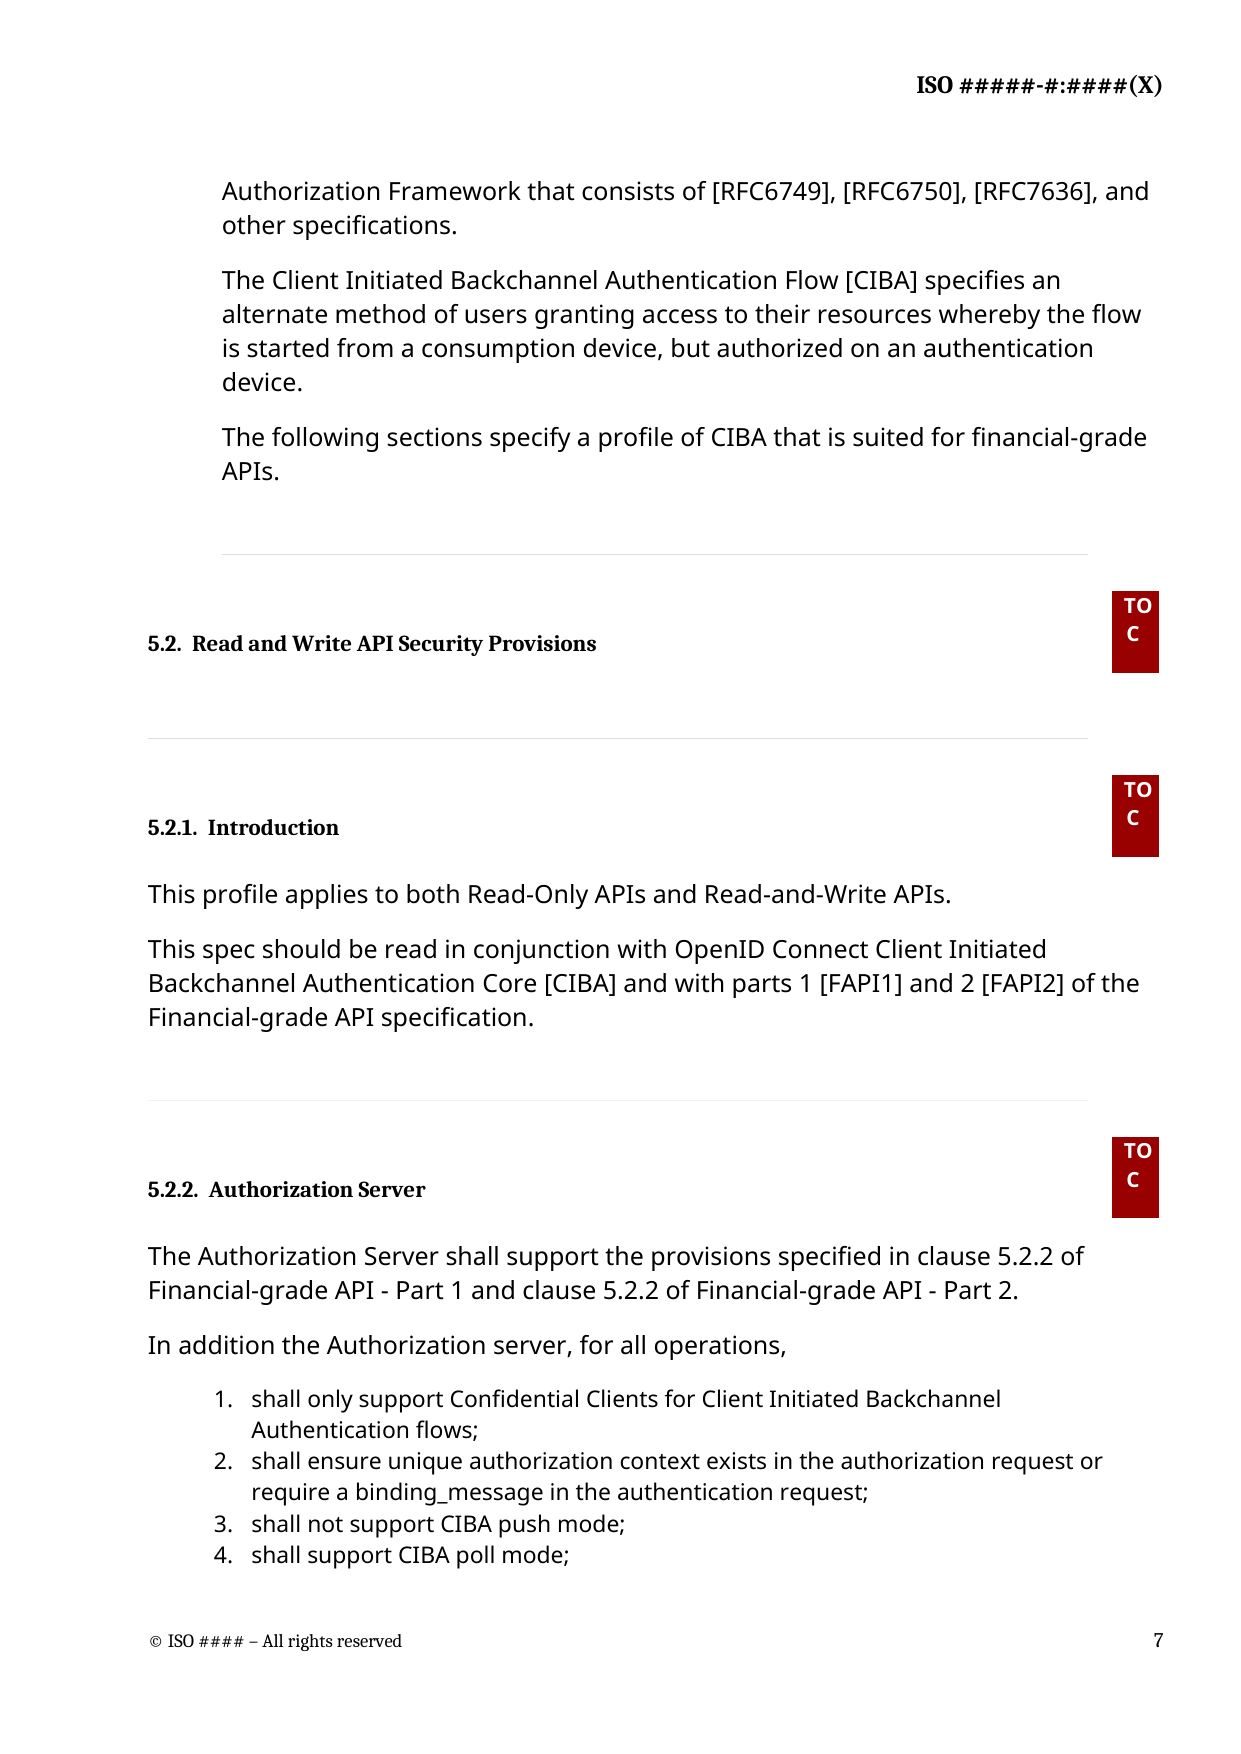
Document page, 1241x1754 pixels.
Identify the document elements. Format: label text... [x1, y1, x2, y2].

text The Authorization Server shall support the provisions specified in clause 5.2.2 of Financial-grade API - Part 1 and clause 5.2.2 of Financial-grade API - Part 2. [148, 1239, 1163, 1307]
table_header TOC [1112, 775, 1159, 857]
list shall only support Confidential Clients for Client Initiated Backchannel Authentication flows; [214, 1382, 1113, 1445]
text The Client Initiated Backchannel Authentication Flow [CIBA] specifies an alternate method of users granting access to their resources whereby the flow is started from a consumption device, but authorized on an authentication device. [222, 263, 1163, 399]
subtitle 5.2.2. Authorization Server [148, 1177, 1112, 1203]
list shall ensure unique authorization context exists in the authorization request or require a binding_message in the authentication request; [214, 1445, 1113, 1507]
text The following sections specify a profile of CIBA that is suited for financial-grade APIs. [222, 420, 1163, 488]
list shall support CIBA poll mode; [214, 1539, 1113, 1570]
text In addition the Authorization server, for all operations, [148, 1328, 1163, 1362]
subtitle 5.2.1. Introduction [148, 815, 1112, 841]
text This profile applies to both Read-Only APIs and Read-and-Write APIs. [148, 877, 1163, 911]
list shall not support CIBA push mode; [214, 1507, 1113, 1539]
text This spec should be read in conjunction with OpenID Connect Client Initiated Backchannel Authentication Core [CIBA] and with parts 1 [FAPI1] and 2 [FAPI2] of the Financial-grade API specification. [148, 932, 1163, 1034]
table_header TOC [1112, 591, 1159, 673]
subtitle 5.2. Read and Write API Security Provisions [148, 631, 1112, 657]
table_header TOC [1112, 1137, 1159, 1218]
